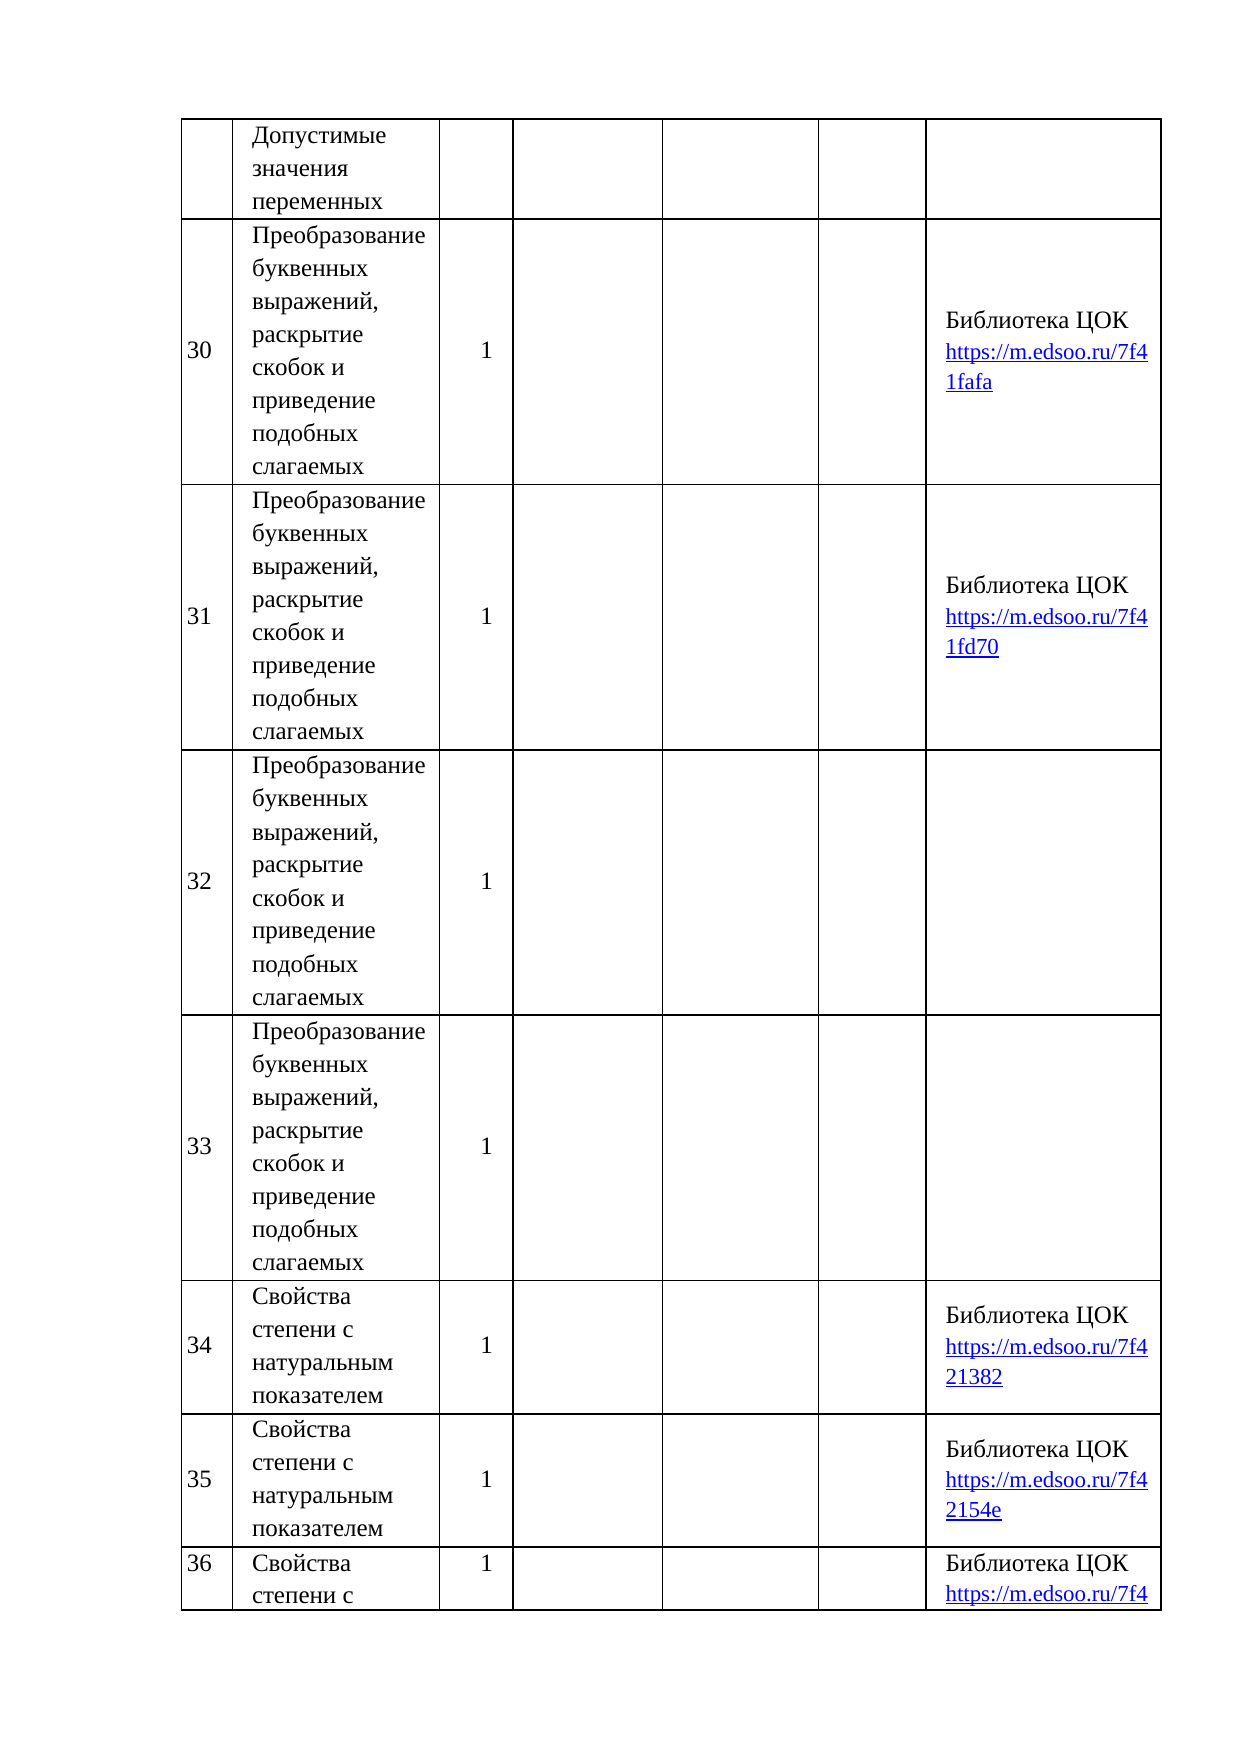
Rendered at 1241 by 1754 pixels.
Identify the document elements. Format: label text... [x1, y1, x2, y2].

table_cell Свойства степени с натуральным показателем [233, 1281, 439, 1413]
table_cell 35 [182, 1415, 232, 1546]
table_cell [514, 1415, 662, 1546]
table_cell [663, 1415, 818, 1546]
table_cell [663, 485, 818, 749]
table_cell 1 [440, 751, 512, 1014]
table_cell Преобразование буквенных выражений, раскрытие скобок и приведение подобных слагаемых [233, 485, 439, 749]
table_cell [927, 751, 1160, 1014]
table_cell 1 [440, 1548, 512, 1609]
table_cell 30 [182, 220, 232, 484]
table_cell [819, 1016, 925, 1279]
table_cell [927, 1548, 1160, 1609]
table_cell Библиотека ЦОК https://m.edsoo.ru/7f41fafa [927, 220, 1160, 484]
table_cell Преобразование буквенных выражений, раскрытие скобок и приведение подобных слагаемых [233, 751, 439, 1014]
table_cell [233, 1548, 439, 1609]
table_cell [663, 1016, 818, 1279]
table_cell [514, 751, 662, 1014]
table_cell 1 [440, 220, 512, 484]
table_cell [819, 751, 925, 1014]
table_cell 1 [440, 1016, 512, 1279]
table_cell 1 [440, 485, 512, 749]
table_cell 34 [182, 1281, 232, 1413]
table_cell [233, 120, 439, 218]
table_cell Библиотека ЦОК https://m.edsoo.ru/7f421382 [927, 1281, 1160, 1413]
table_cell [663, 1548, 818, 1609]
table_cell 36 [182, 1548, 232, 1609]
table_cell [514, 1281, 662, 1413]
table_cell [819, 1281, 925, 1413]
table_cell [514, 120, 662, 218]
table_cell [819, 1415, 925, 1546]
table_cell [819, 120, 925, 218]
table_cell [819, 485, 925, 749]
table_cell 33 [182, 1016, 232, 1279]
table_cell [663, 1281, 818, 1413]
table_cell [927, 1016, 1160, 1279]
table_cell Библиотека ЦОК https://m.edsoo.ru/7f41fd70 [927, 485, 1160, 749]
table_cell 1 [440, 1281, 512, 1413]
table_cell [663, 751, 818, 1014]
table_cell Преобразование буквенных выражений, раскрытие скобок и приведение подобных слагаемых [233, 220, 439, 484]
table_cell [514, 1548, 662, 1609]
table_cell [514, 1016, 662, 1279]
table_cell Библиотека ЦОК https://m.edsoo.ru/7f42154e [927, 1415, 1160, 1546]
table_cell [233, 1415, 439, 1546]
table_cell [514, 220, 662, 484]
table_cell [927, 120, 1160, 218]
table_cell [819, 1548, 925, 1609]
table_cell [663, 220, 818, 484]
table_cell [819, 220, 925, 484]
table_cell 32 [182, 751, 232, 1014]
table_cell 29 [182, 120, 232, 218]
table_cell [514, 485, 662, 749]
table_cell Преобразование буквенных выражений, раскрытие скобок и приведение подобных слагаемых [233, 1016, 439, 1279]
table_cell 31 [182, 485, 232, 749]
table_cell [663, 120, 818, 218]
table_cell 1 [440, 1415, 512, 1546]
table_cell 1 [440, 120, 512, 218]
